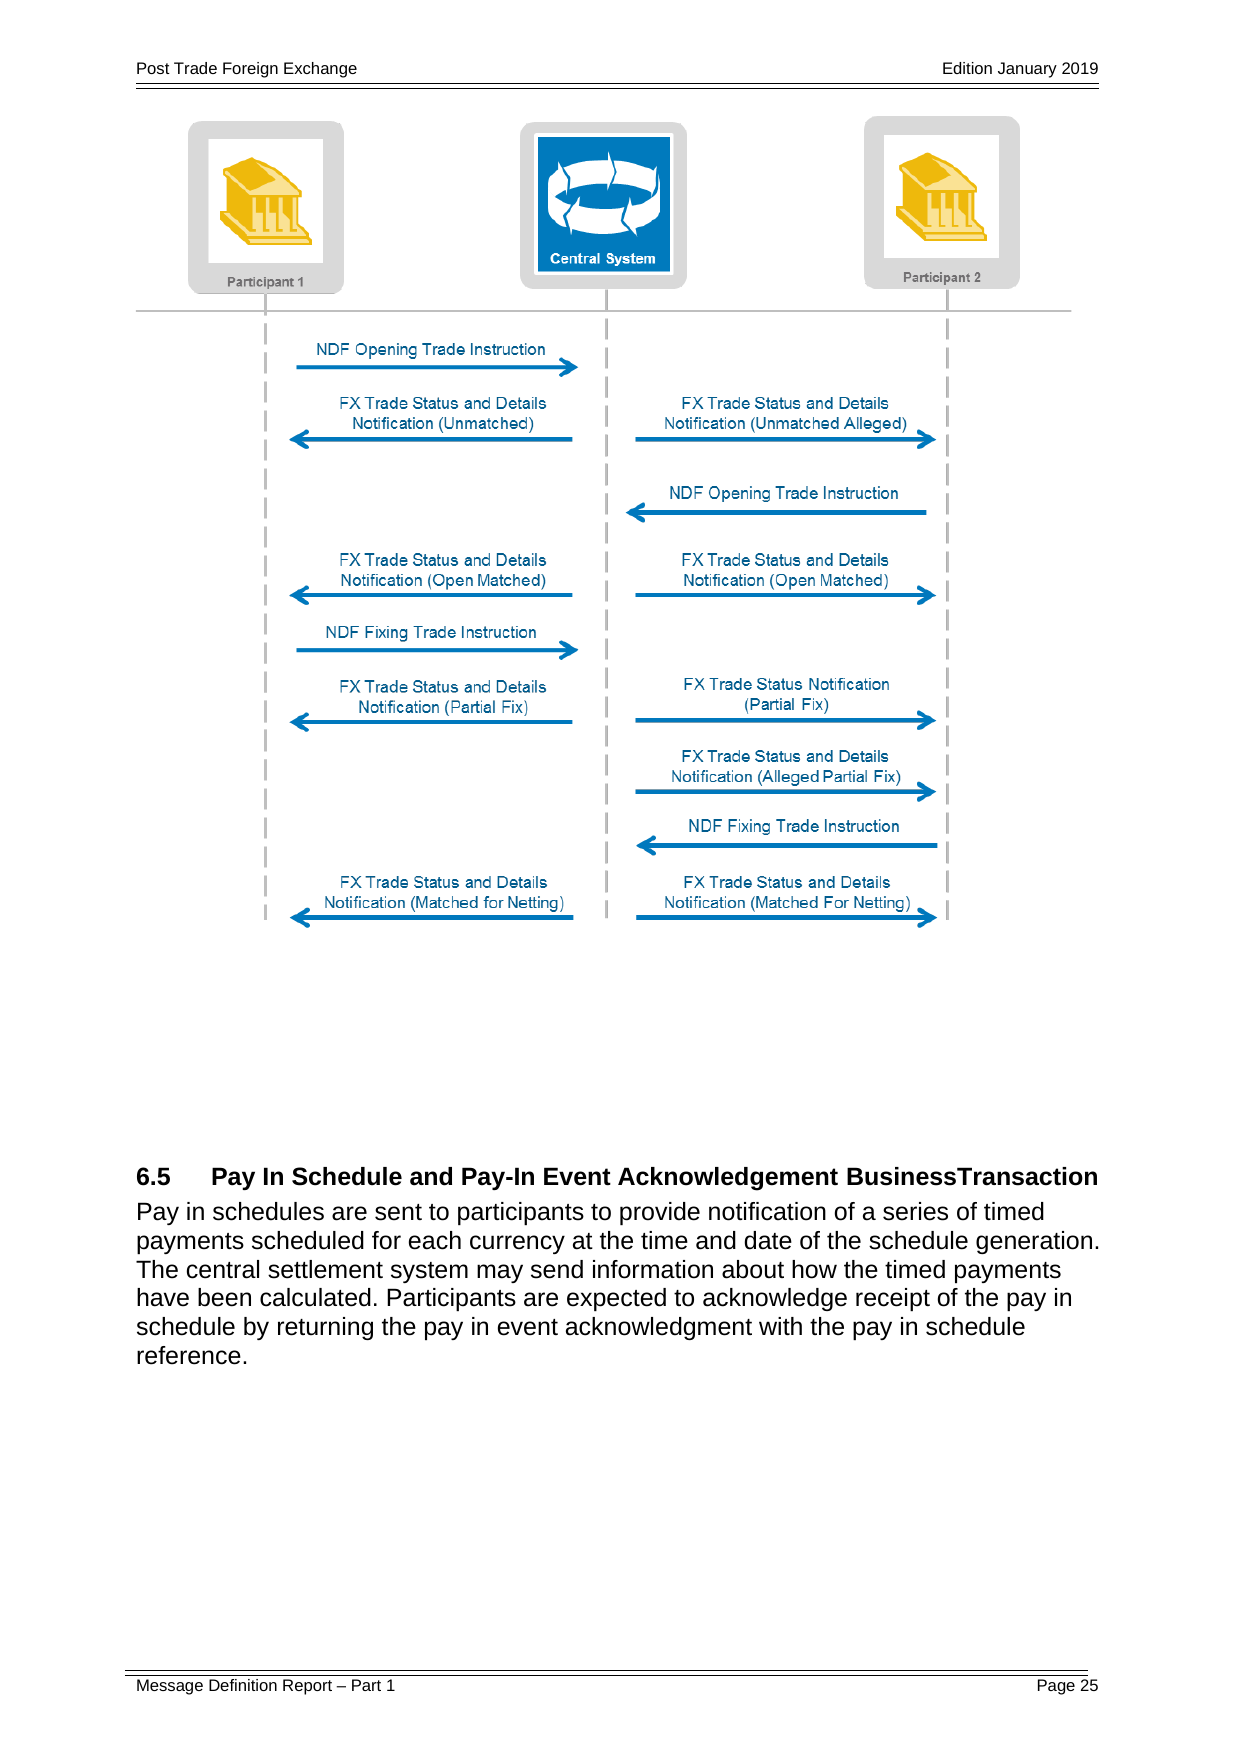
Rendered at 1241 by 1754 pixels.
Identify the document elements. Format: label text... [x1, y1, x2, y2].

picture [135, 116, 1072, 937]
text Pay in schedules are sent to participants to provide notification of a series of timed payments scheduled for each currency at the time and date of the schedule generation. The central settlement system may send information about how the timed payments have been calculated. Participants are expected to acknowledge receipt of the pay in schedule by returning the pay in event acknowledgment with the pay in schedule reference. [136, 1197, 1104, 1369]
subtitle Pay In Schedule and Pay-In Event Acknowledgement BusinessTransaction [136, 1162, 1104, 1191]
